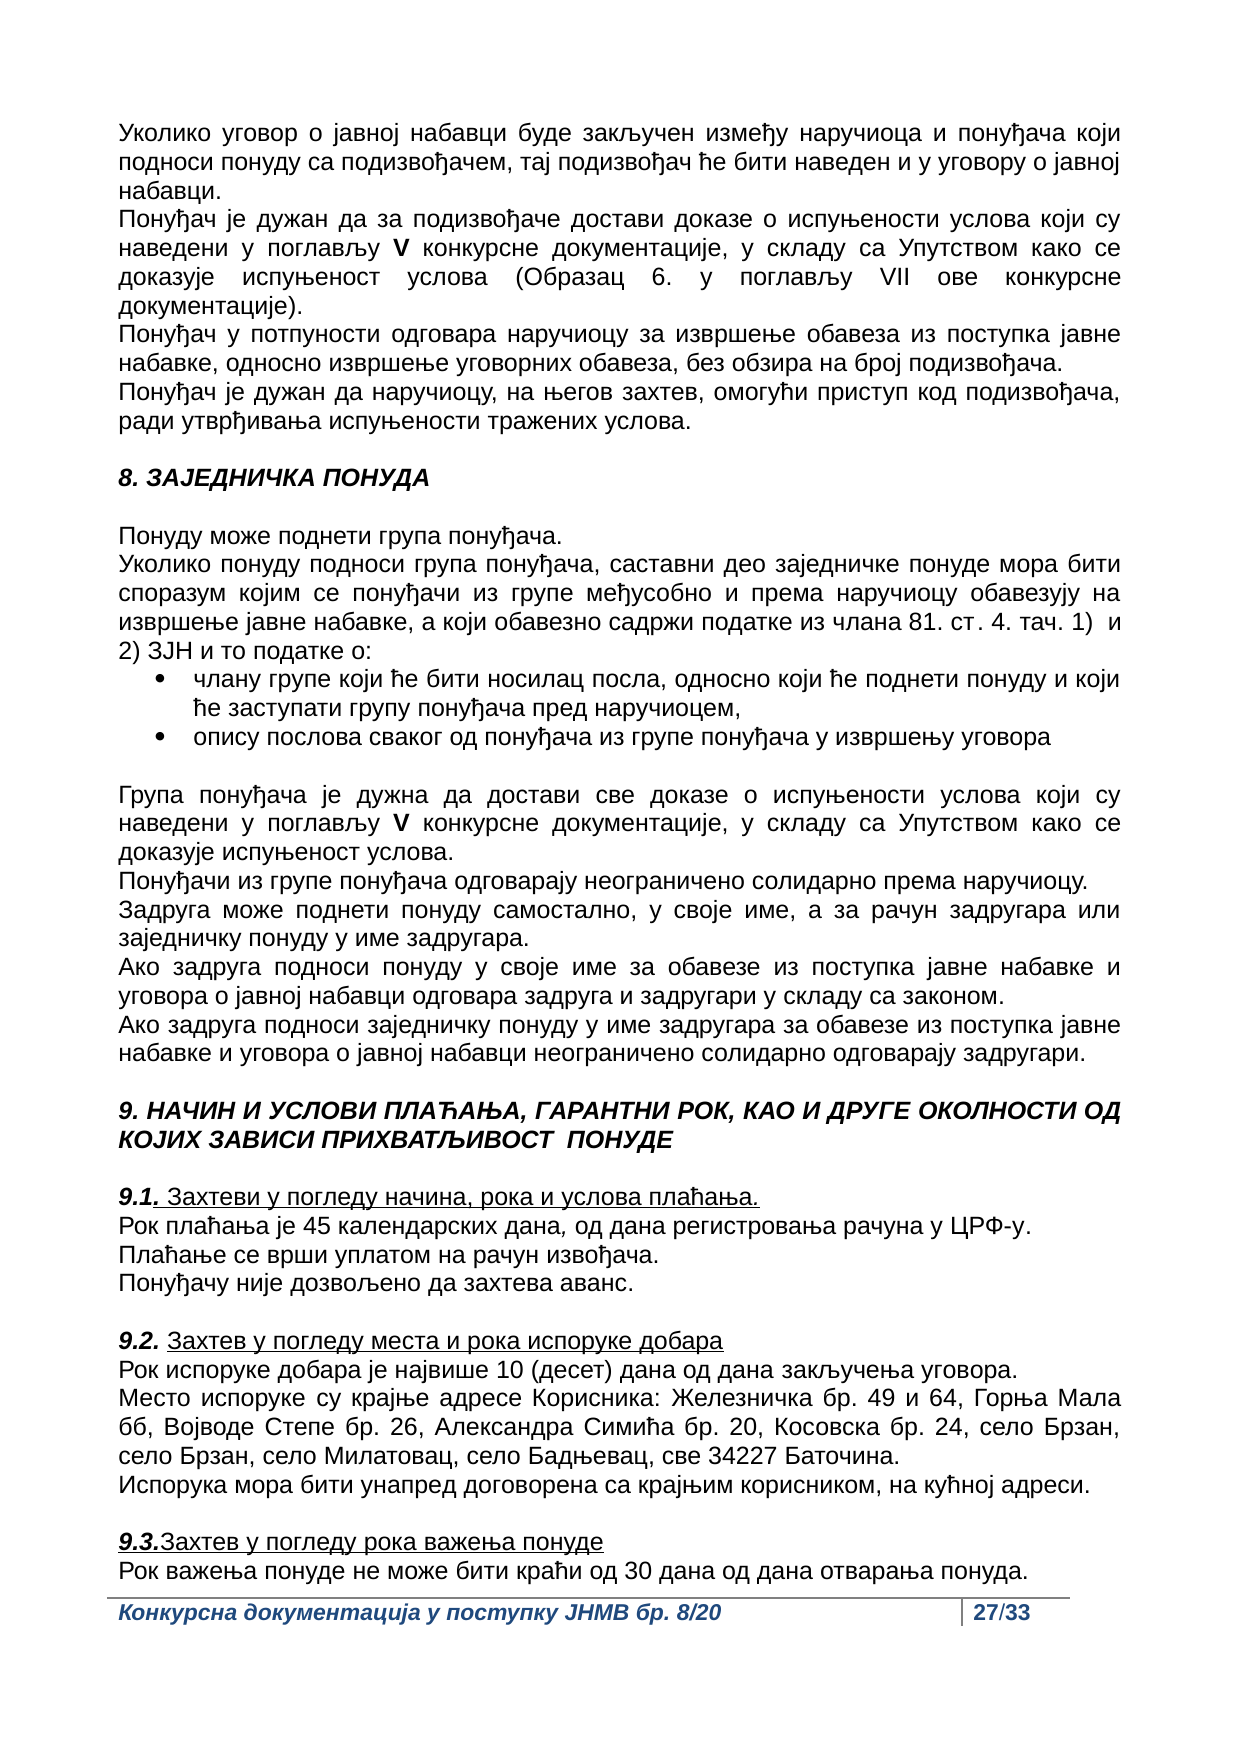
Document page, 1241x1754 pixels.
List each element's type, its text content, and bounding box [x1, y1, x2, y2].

text Уколико уговор о јавној набавци буде закључен између наручиоца и понуђача који подноси понуду са подизвођачем, тај подизвођач ће бити наведен и у уговору о јавној набавци. [118, 118, 1122, 204]
text Плаћање се врши уплатом на рачун извођача. [118, 1239, 1122, 1268]
text Рок испоруке добара је највише 10 (десет) дана од дана закључења уговора. [118, 1354, 1122, 1383]
text Понуђачу није дозвољено да захтева аванс. [118, 1268, 1122, 1297]
text Задруга може поднети понуду самостално, у своје име, а за рачун задругара или заједничку понуду у име задругара. [118, 894, 1122, 952]
text 8. ЗАЈЕДНИЧКА ПОНУДА [118, 463, 1122, 492]
text Рок важења понуде не може бити краћи од 30 дана од дана отварања понуда. [118, 1556, 1122, 1584]
text Ако задруга подноси заједничку понуду у име задругара за обавезе из поступка јавне набавке и уговора о јавној набавци неограничено солидарно одговарају задругари. [118, 1009, 1122, 1067]
text Понуђач у потпуности одговара наручиоцу за извршење обавеза из поступка јавне набавке, односно извршење уговорних обавеза, без обзира на број подизвођача. [118, 319, 1122, 377]
text Испорука мора бити унапред договорена са крајњим корисником, на кућној адреси. [118, 1469, 1122, 1498]
text 9.3.Захтев у погледу рока важења понуде [118, 1527, 1122, 1556]
text Уколико понуду подноси група понуђача, саставни део заједничке понуде мора бити споразум којим се понуђачи из групе међусобно и према наручиоцу обавезују на извршење јавне набавке, а који обавезно садржи податке из члана 81. ст. 4. тач. 1) и 2) ЗЈН и то податке о: [118, 549, 1122, 664]
text 9.1. Захтеви у погледу начина, рока и услова плаћања. [118, 1182, 1122, 1211]
text Место испоруке су крајње адресе Корисника: Железничка бр. 49 и 64, Горња Мала бб, Војводе Степе бр. 26, Александра Симића бр. 20, Косовска бр. 24, село Брзан, село Брзан, село Милатовац, село Бадњевац, све 34227 Баточина. [118, 1383, 1122, 1469]
text Понуђач је дужан да наручиоцу, на његов захтев, омогући приступ код подизвођача, ради утврђивања испуњености тражених услова. [118, 377, 1122, 434]
text Понуђач је дужан да за подизвођаче достави доказе о испуњености услова који су наведени у поглављу V конкурсне документације, у складу са Упутством како се доказује испуњеност услова (Образац 6. у поглављу VII ове конкурсне документације). [118, 204, 1122, 319]
text 9.2. Захтев у погледу места и рока испоруке добара [118, 1326, 1122, 1354]
text Понуђачи из групе понуђача одговарају неограничено солидарно према наручиоцу. [118, 866, 1122, 894]
text Група понуђача је дужна да достави све доказе о испуњености услова који су наведени у поглављу V конкурсне документације, у складу са Упутством како се доказује испуњеност услова. [118, 779, 1122, 866]
text Понуду може поднети група понуђача. [118, 521, 1122, 549]
text Рок плаћања је 45 календарских дана, од дана регистровања рачуна у ЦРФ-у. [118, 1211, 1122, 1239]
text 9. НАЧИН И УСЛОВИ ПЛАЋАЊА, ГАРАНТНИ РОК, КАО И ДРУГЕ ОКОЛНОСТИ ОД КОЈИХ ЗАВИСИ ПРИХВАТЉИВОСТ ПОНУДЕ [118, 1096, 1122, 1153]
text Ако задруга подноси понуду у своје име за обавезе из поступка јавне набавке и уговора о јавној набавци одговара задруга и задругари у складу са законом. [118, 952, 1122, 1009]
list опису послова сваког од понуђача из групе понуђача у извршењу уговора [156, 722, 1122, 751]
list члану групе који ће бити носилац посла, односно који ће поднети понуду и који ће заступати групу понуђача пред наручиоцем, [156, 664, 1122, 722]
